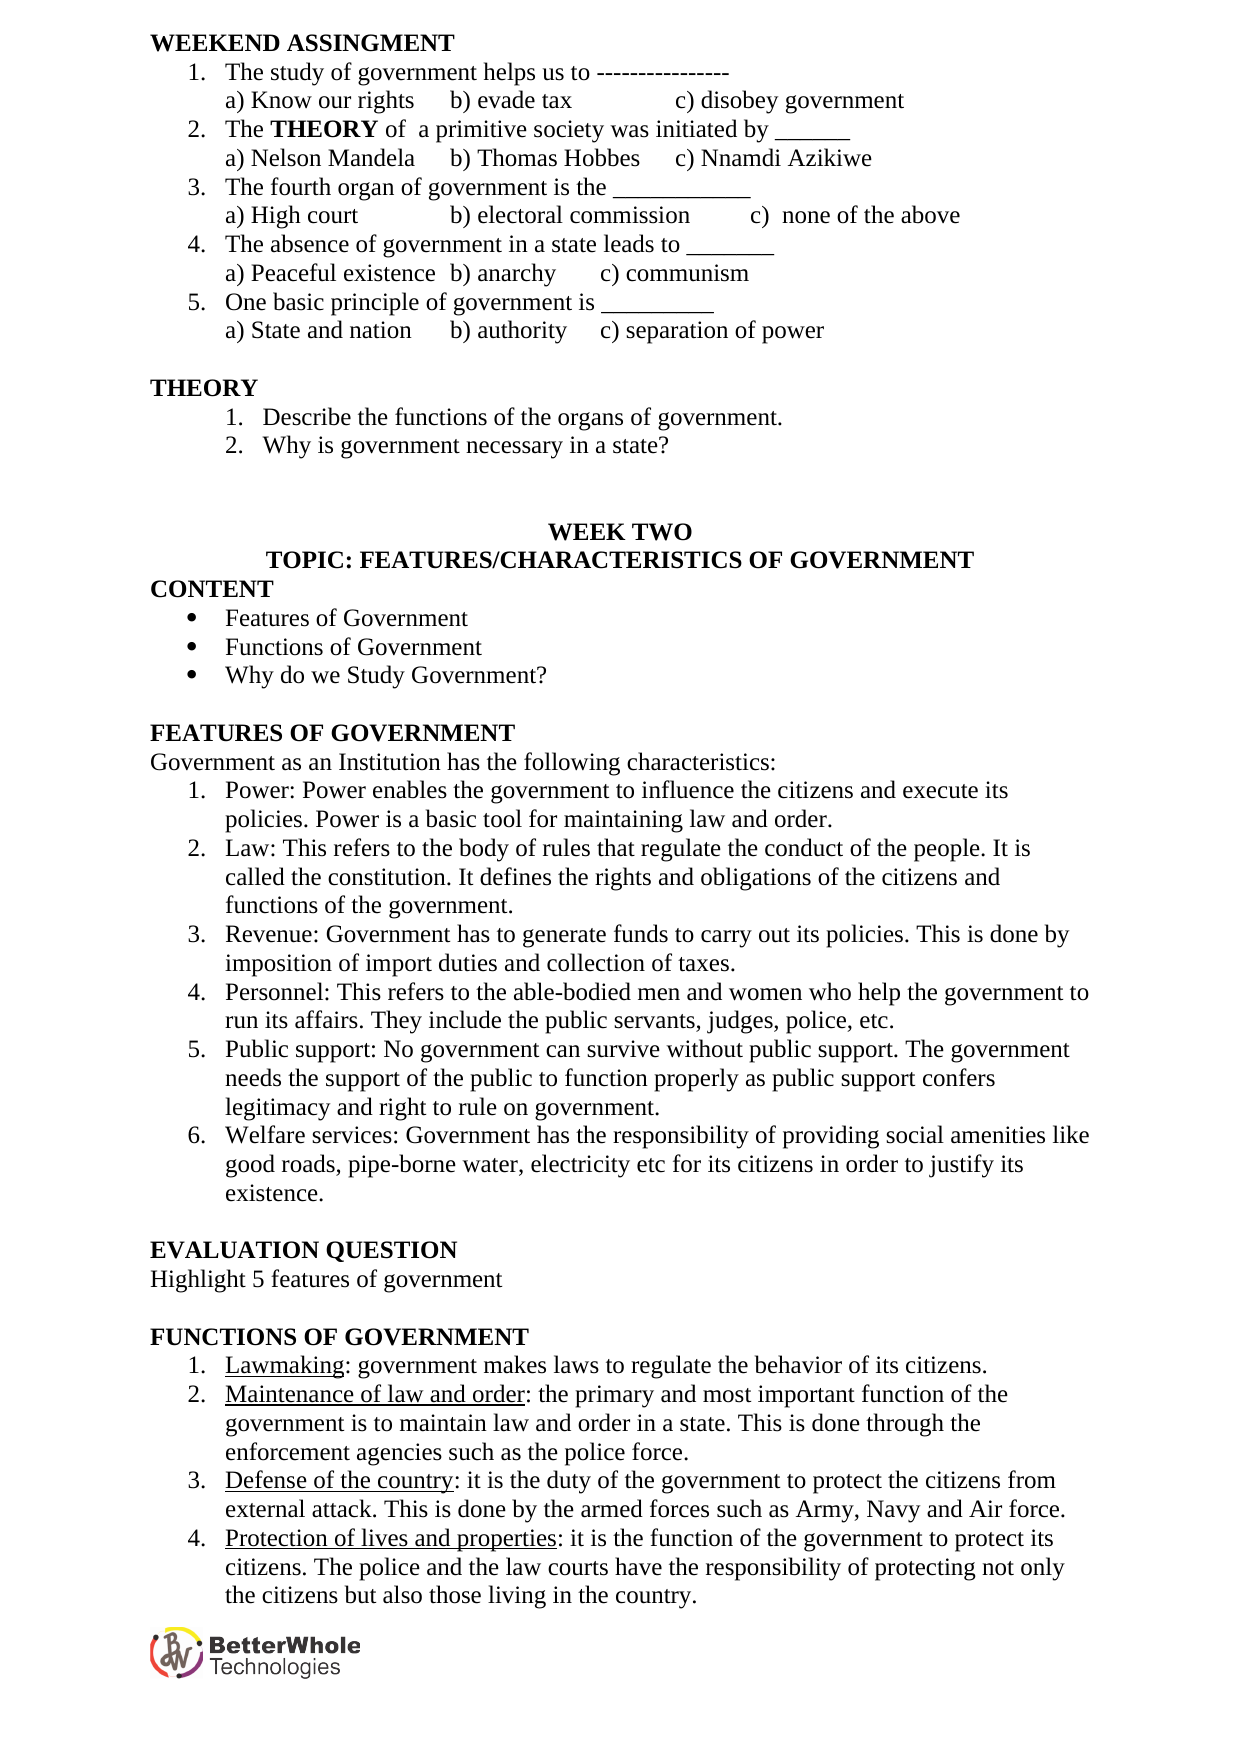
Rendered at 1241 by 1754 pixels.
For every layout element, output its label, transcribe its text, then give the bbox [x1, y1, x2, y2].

list Power: Power enables the government to influence the citizens and execute its policies. Power is a basic tool for maintaining law and order. [187, 776, 1090, 833]
list Revenue: Government has to generate funds to carry out its policies. This is done by imposition of import duties and collection of taxes. [187, 919, 1090, 977]
list The THEORY of a primitive society was initiated by ______ [187, 114, 1090, 143]
list Why is government necessary in a state? [225, 431, 1090, 459]
subtitle TOPIC: FEATURES/CHARACTERISTICS OF GOVERNMENT [150, 546, 1090, 574]
list Law: This refers to the body of rules that regulate the conduct of the people. It is called the constitution. It defines the rights and obligations of the citizens and functions of the government. [187, 833, 1090, 919]
list Functions of Government [187, 632, 1090, 661]
subtitle FUNCTIONS OF GOVERNMENT [150, 1322, 1090, 1351]
text Government as an Institution has the following characteristics: [150, 747, 1090, 776]
subtitle EVALUATION QUESTION [150, 1236, 1090, 1264]
text a) Know our rights b) evade tax c) disobey government [225, 86, 1090, 114]
list Protection of lives and properties: it is the function of the government to protect its citizens. The police and the law courts have the responsibility of protecting not only the citizens but also those living in the country. [187, 1523, 1090, 1609]
picture [150, 1627, 360, 1679]
list One basic principle of government is _________ [187, 287, 1090, 316]
list Describe the functions of the organs of government. [225, 402, 1090, 431]
subtitle Highlight 5 features of government [150, 1264, 1090, 1293]
list Welfare services: Government has the responsibility of providing social amenities like good roads, pipe-borne water, electricity etc for its citizens in order to justify its existence. [187, 1121, 1090, 1207]
list Defense of the country: it is the duty of the government to protect the citizens from external attack. This is done by the armed forces such as Army, Navy and Air force. [187, 1466, 1090, 1523]
subtitle FEATURES OF GOVERNMENT [150, 718, 1090, 747]
list The absence of government in a state leads to _______ [187, 229, 1090, 258]
text a) Peaceful existence b) anarchy c) communism [225, 258, 1090, 287]
list Personnel: This refers to the able-bodied men and women who help the government to run its affairs. They include the public servants, judges, police, etc. [187, 977, 1090, 1034]
text a) State and nation b) authority c) separation of power [225, 316, 1090, 344]
list Why do we Study Government? [187, 661, 1090, 689]
list Maintenance of law and order: the primary and most important function of the government is to maintain law and order in a state. This is done through the enforcement agencies such as the police force. [187, 1379, 1090, 1466]
list Lawmaking: government makes laws to regulate the behavior of its citizens. [187, 1351, 1090, 1379]
text THEORY [150, 373, 1090, 402]
subtitle WEEK TWO [150, 517, 1090, 546]
list Public support: No government can survive without public support. The government needs the support of the public to function properly as public support confers legitimacy and right to rule on government. [187, 1034, 1090, 1121]
text a) Nelson Mandela b) Thomas Hobbes c) Nnamdi Azikiwe [225, 143, 1090, 172]
text a) High court b) electoral commission c) none of the above [225, 201, 1090, 229]
text WEEKEND ASSINGMENT [150, 28, 1090, 57]
list The study of government helps us to ---------------- [187, 57, 1090, 86]
list The fourth organ of government is the ___________ [187, 172, 1090, 201]
text CONTENT [150, 574, 1090, 603]
list Features of Government [187, 603, 1090, 632]
